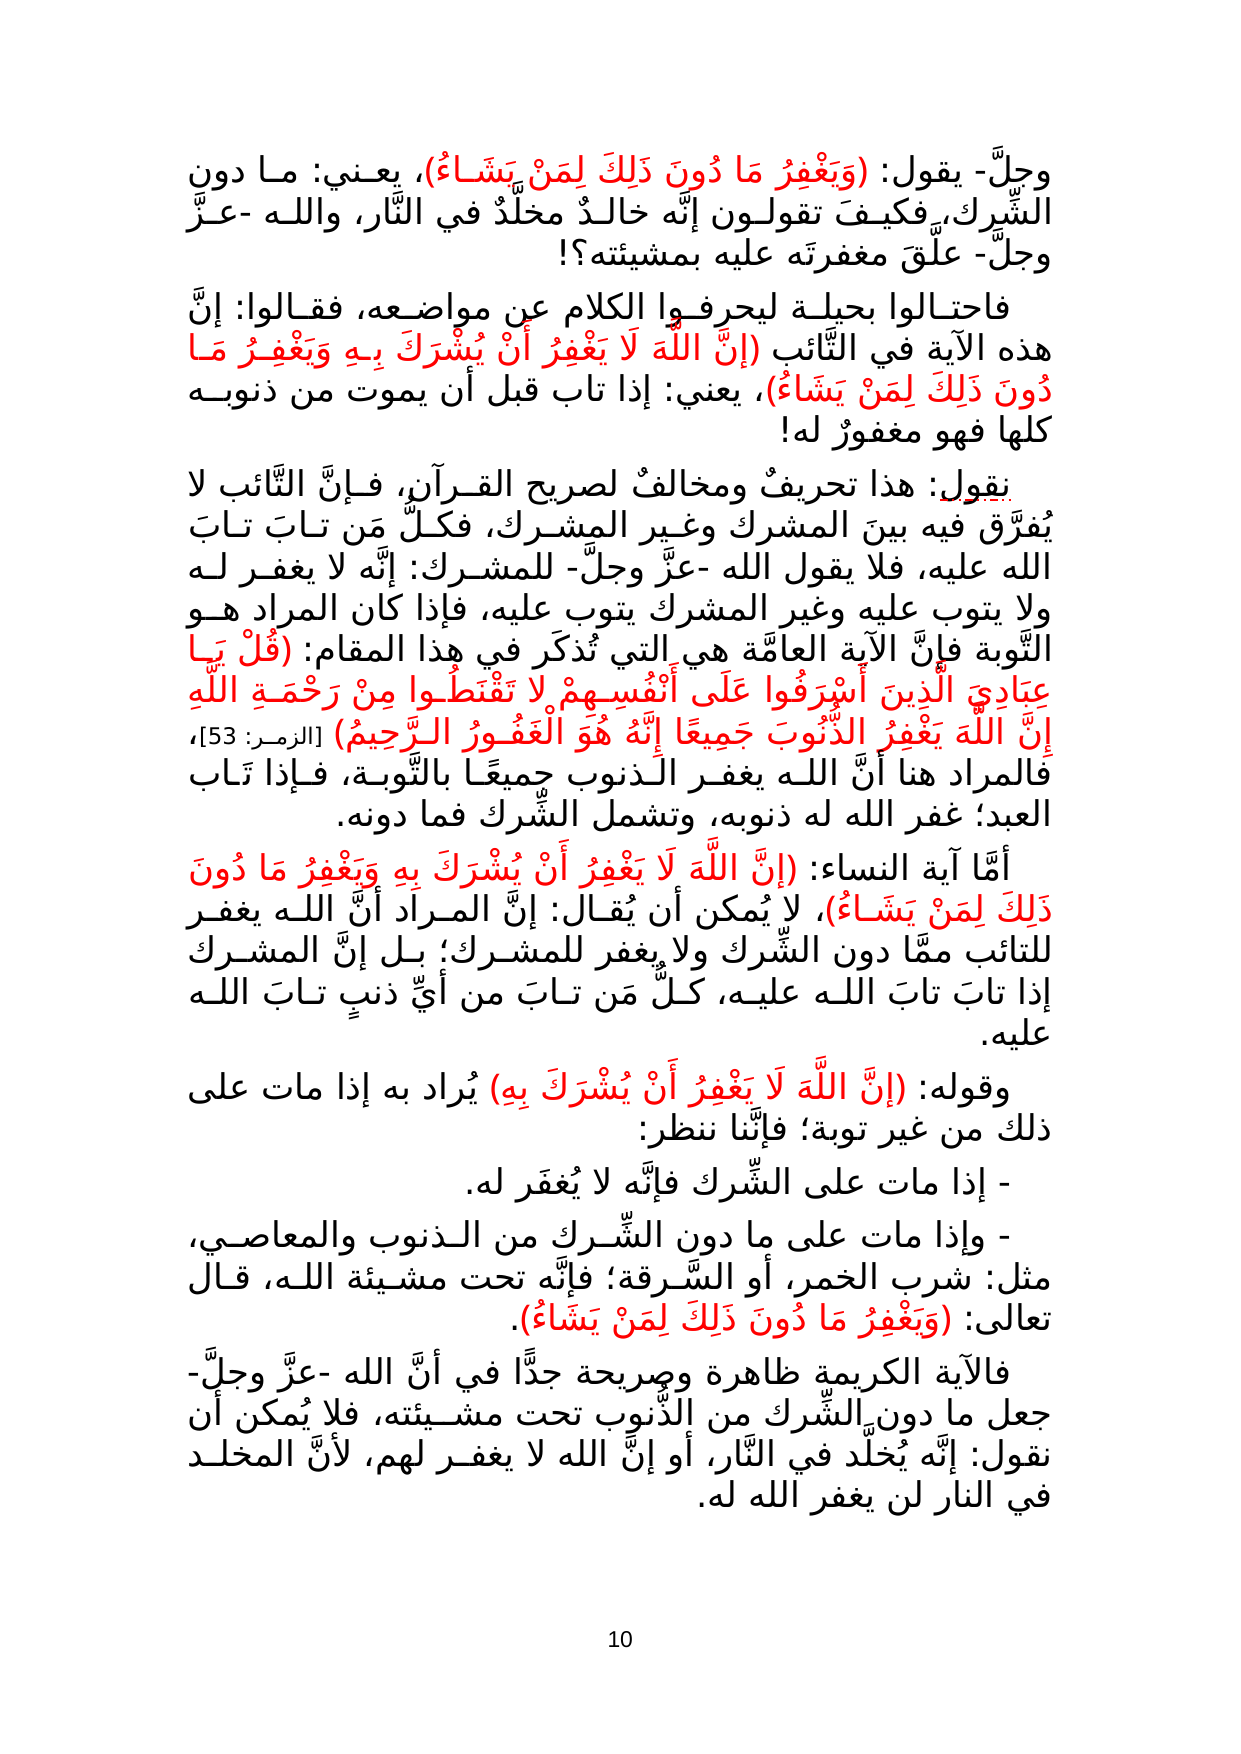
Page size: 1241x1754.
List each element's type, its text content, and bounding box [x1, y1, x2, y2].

text نقول: هذا تحريفٌ ومخالفٌ لصريح القرآن، فإنَّ التَّائب لا يُفرَّق فيه بينَ المشرك وغير المشرك، فكلُّ مَن تابَ تابَ الله عليه، فلا يقول الله -عزَّ وجلَّ- للمشرك: إنَّه لا يغفر له ولا يتوب عليه وغير المشرك يتوب عليه، فإذا كان المراد هو التَّوبة فإنَّ الآية العامَّة هي التي تُذكَر في هذا المقام: ﴿قُلْ يَا عِبَادِيَ الَّذِينَ أَسْرَفُوا عَلَى أَنْفُسِهِمْ لا تَقْنَطُوا مِنْ رَحْمَةِ اللَّهِ إِنَّ اللَّهَ يَغْفِرُ الذُّنُوبَ جَمِيعًا إِنَّهُ هُوَ الْغَفُورُ الرَّحِيمُ﴾ [الزمر: 53]، فالمراد هنا أنَّ الله يغفر الذنوب جميعًا بالتَّوبة، فإذا تَاب العبد؛ غفر الله له ذنوبه، وتشمل الشِّرك فما دونه. [187, 464, 1053, 835]
text - وإذا مات على ما دون الشِّرك من الذنوب والمعاصي، مثل: شرب الخمر، أو السَّرقة؛ فإنَّه تحت مشيئة الله، قال تعالى: ﴿وَيَغْفِرُ مَا دُونَ ذَلِكَ لِمَنْ يَشَاءُ﴾. [187, 1215, 1053, 1339]
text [187, 150, 1053, 274]
text فالآية الكريمة ظاهرة وصريحة جدًّا في أنَّ الله -عزَّ وجلَّ- جعل ما دون الشِّرك من الذُّنوب تحت مشيئته، فلا يُمكن أن نقول: إنَّه يُخلَّد في النَّار، أو إنَّ الله لا يغفر لهم، لأنَّ المخلد في النار لن يغفر الله له. [187, 1351, 1053, 1516]
text وقوله: ﴿إنَّ اللَّهَ لَا يَغْفِرُ أَنْ يُشْرَكَ بِهِ﴾ يُراد به إذا مات على ذلك من غير توبة؛ فإنَّنا ننظر: [187, 1066, 1053, 1149]
text أمَّا آية النساء: ﴿إنَّ اللَّهَ لَا يَغْفِرُ أَنْ يُشْرَكَ بِهِ وَيَغْفِرُ مَا دُونَ ذَلِكَ لِمَنْ يَشَاءُ﴾، لا يُمكن أن يُقال: إنَّ المراد أنَّ الله يغفر للتائب ممَّا دون الشِّرك ولا يغفر للمشرك؛ بل إنَّ المشرك إذا تابَ تابَ الله عليه، كلُّ مَن تابَ من أيِّ ذنبٍ تابَ الله عليه. [187, 847, 1053, 1054]
text - إذا مات على الشِّرك فإنَّه لا يُغفَر له. [187, 1161, 1053, 1202]
text فاحتالوا بحيلة ليحرفوا الكلام عن مواضعه، فقالوا: إنَّ هذه الآية في التَّائب ﴿إنَّ اللَّهَ لَا يَغْفِرُ أَنْ يُشْرَكَ بِهِ وَيَغْفِرُ مَا دُونَ ذَلِكَ لِمَنْ يَشَاءُ﴾، يعني: إذا تاب قبل أن يموت من ذنوبه كلها فهو مغفورٌ له! [187, 286, 1053, 451]
